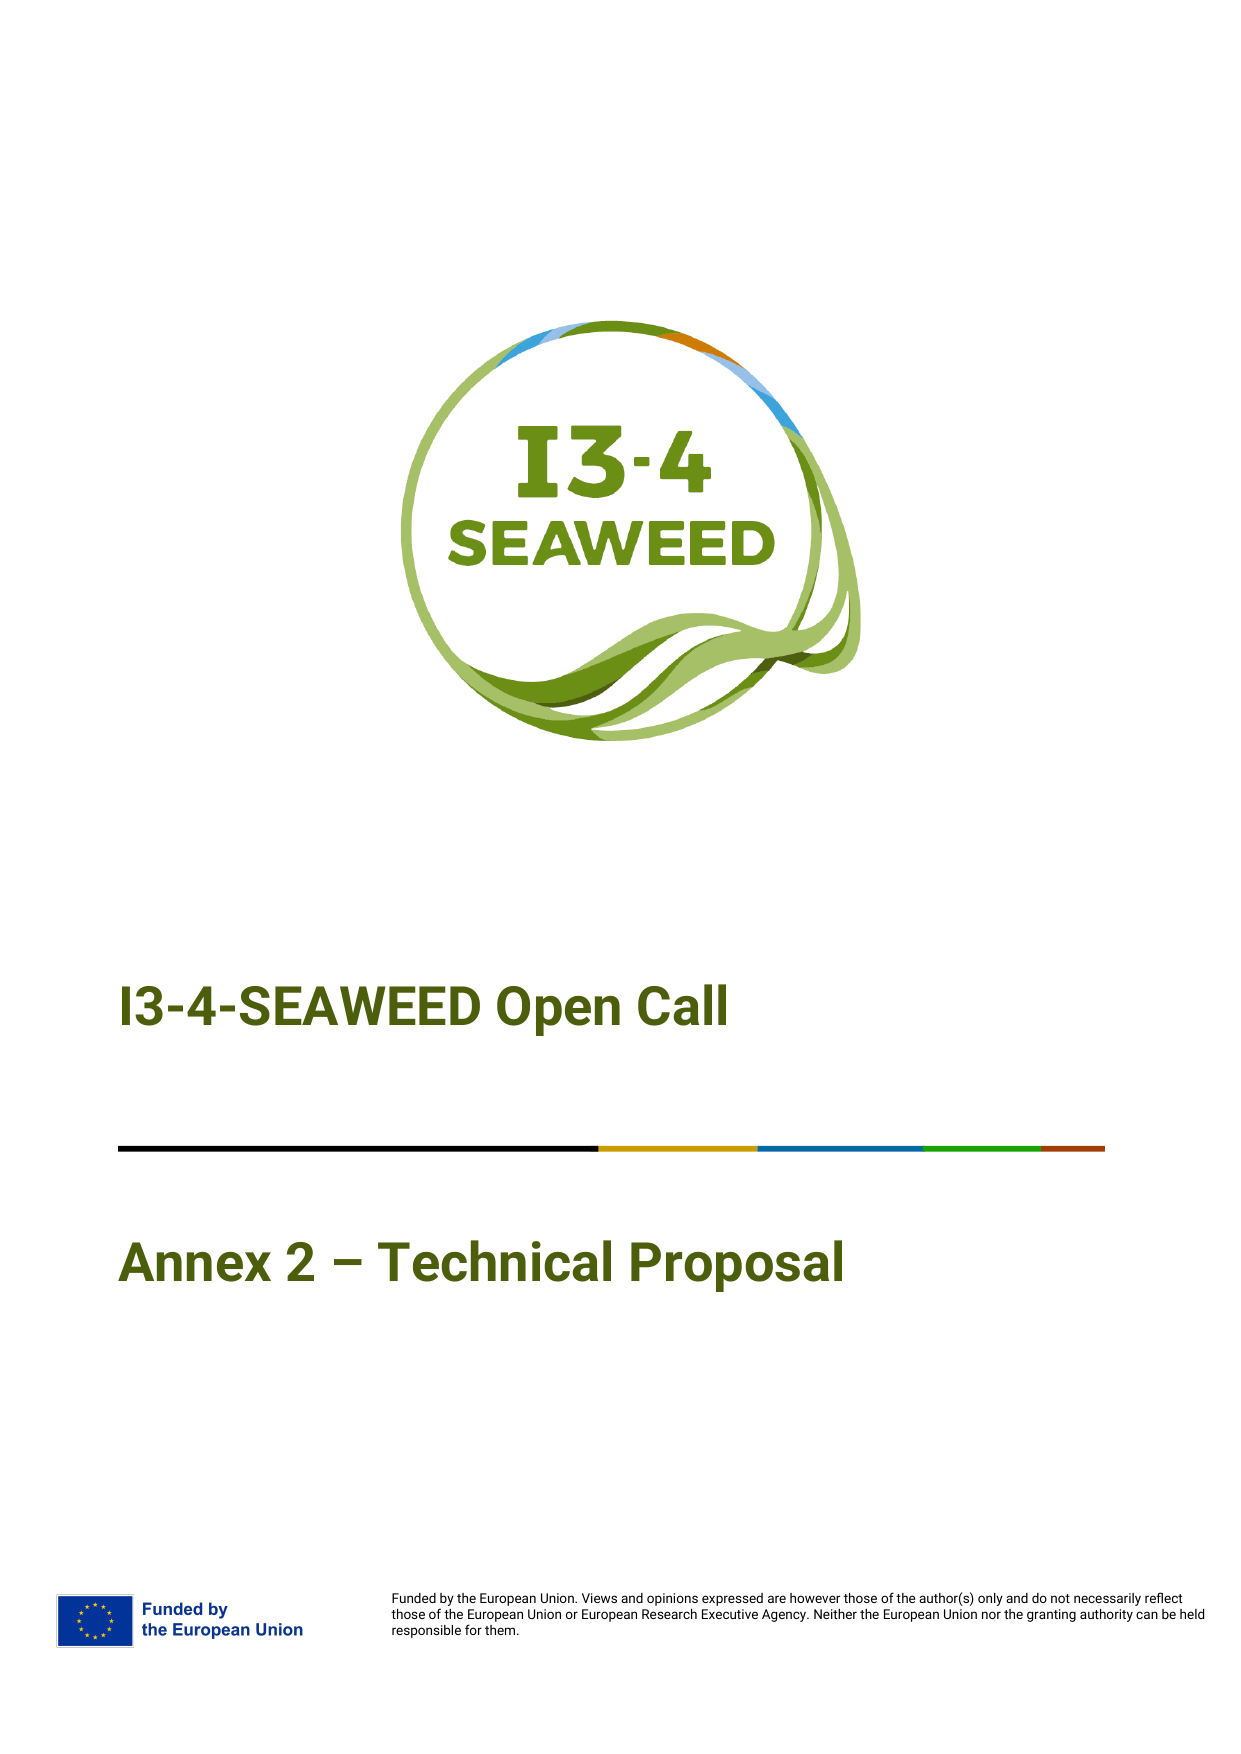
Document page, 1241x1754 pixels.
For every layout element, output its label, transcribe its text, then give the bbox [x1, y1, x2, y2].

text I3-4-SEAWEED Open Call [118, 975, 1122, 1038]
text Annex 2 – Technical Proposal [118, 1231, 1122, 1295]
picture [289, 277, 951, 788]
picture [54, 1592, 313, 1650]
